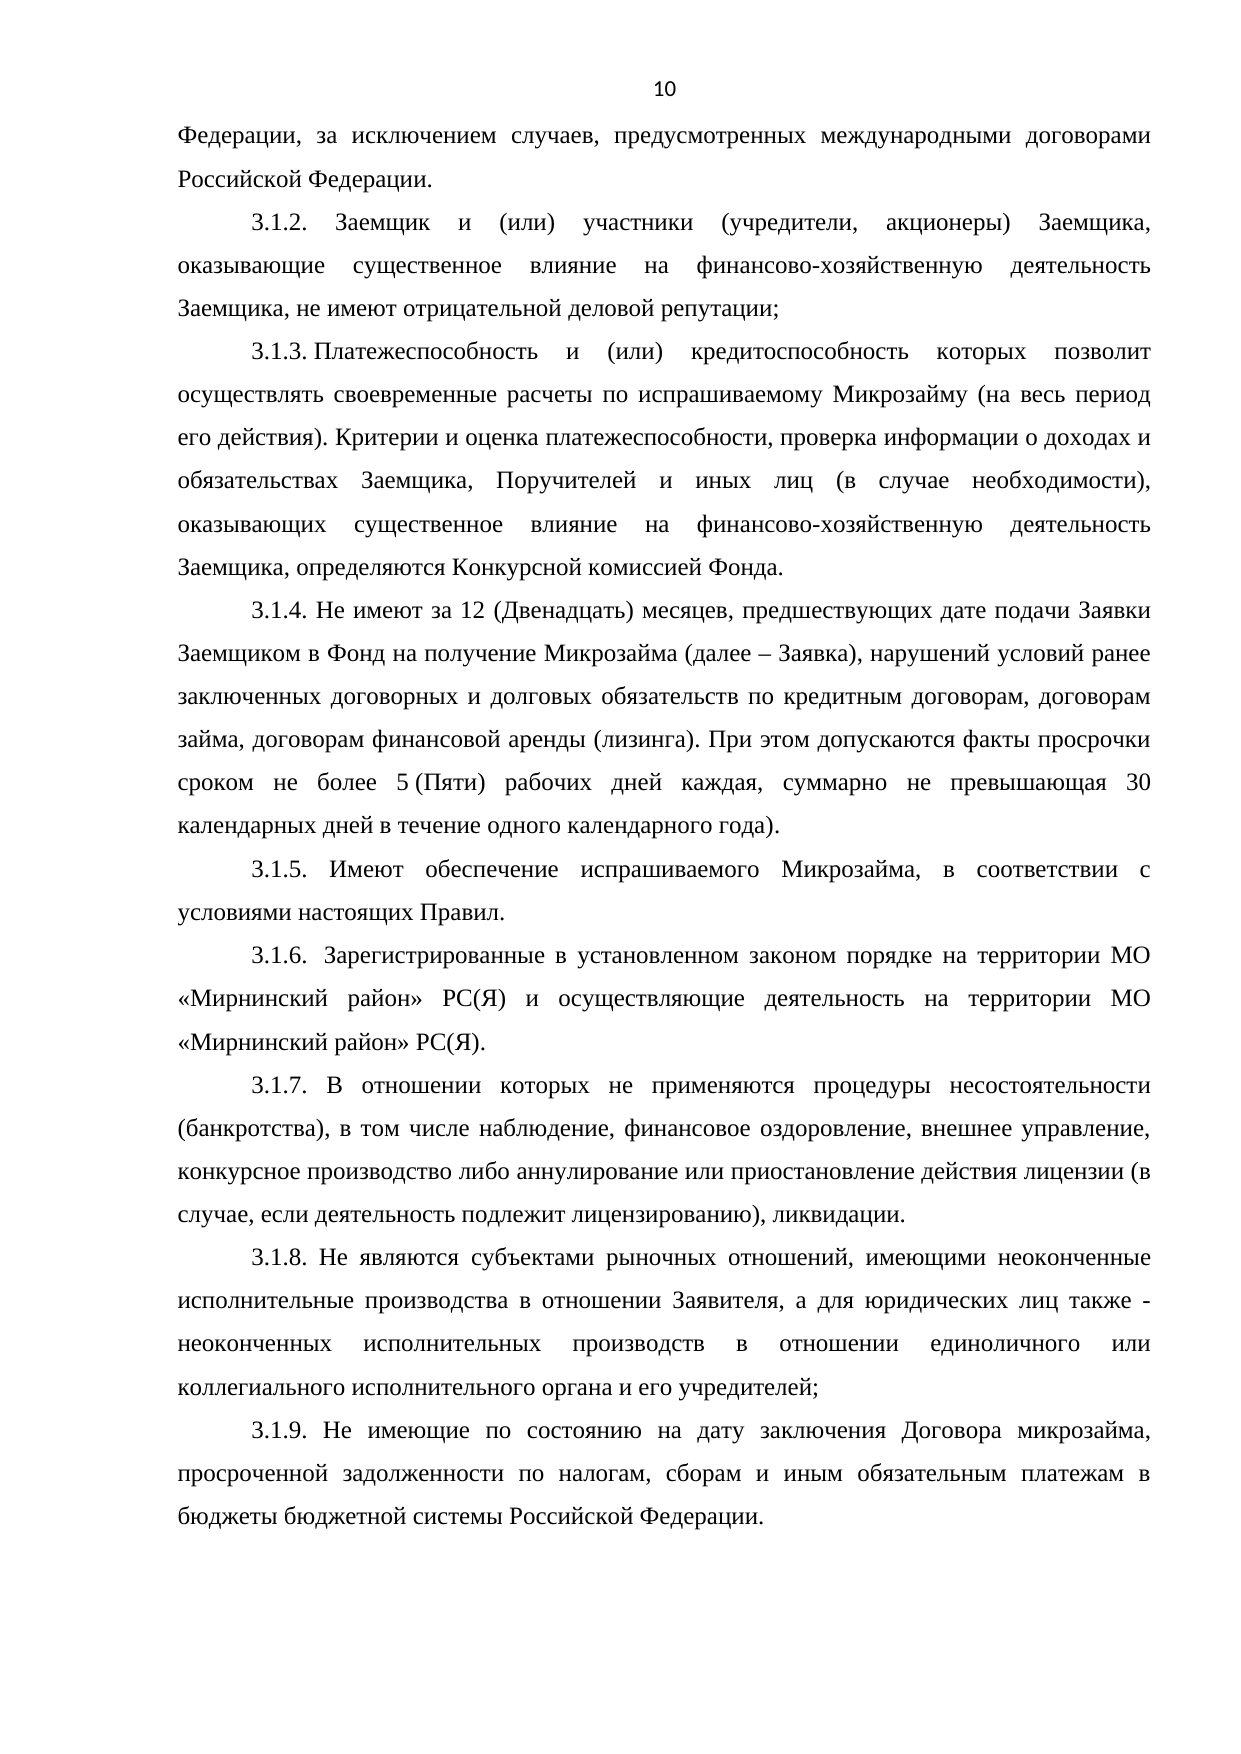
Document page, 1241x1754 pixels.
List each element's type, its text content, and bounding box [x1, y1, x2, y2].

text 3.1.5. Имеют обеспечение испрашиваемого Микрозайма, в соответствии с условиями настоящих Правил. [177, 854, 1152, 926]
text 3.1.8. Не являются субъектами рыночных отношений, имеющими неоконченные исполнительные производства в отношении Заявителя, а для юридических лиц также - неоконченных исполнительных производств в отношении единоличного или коллегиального исполнительного органа и его учредителей; [177, 1242, 1152, 1400]
text 3.1.9. Не имеющие по состоянию на дату заключения Договора микрозайма, просроченной задолженности по налогам, сборам и иным обязательным платежам в бюджеты бюджетной системы Российской Федерации. [177, 1415, 1152, 1530]
text 3.1.4. Не имеют за 12 (Двенадцать) месяцев, предшествующих дате подачи Заявки Заемщиком в Фонд на получение Микрозайма (далее – Заявка), нарушений условий ранее заключенных договорных и долговых обязательств по кредитным договорам, договорам займа, договорам финансовой аренды (лизинга). При этом допускаются факты просрочки сроком не более 5 (Пяти) рабочих дней каждая, суммарно не превышающая 30 календарных дней в течение одного календарного года). [177, 595, 1152, 839]
text 3.1.7. В отношении которых не применяются процедуры несостоятельности (банкротства), в том числе наблюдение, финансовое оздоровление, внешнее управление, конкурсное производство либо аннулирование или приостановление действия лицензии (в случае, если деятельность подлежит лицензированию), ликвидации. [177, 1070, 1152, 1228]
text 3.1.2. Заемщик и (или) участники (учредители, акционеры) Заемщика, оказывающие существенное влияние на финансово-хозяйственную деятельность Заемщика, не имеют отрицательной деловой репутации; [177, 207, 1152, 322]
text 3.1.6. Зарегистрированные в установленном законом порядке на территории МО «Мирнинский район» РС(Я) и осуществляющие деятельность на территории МО «Мирнинский район» РС(Я). [177, 940, 1152, 1055]
text 3.1.3. Платежеспособность и (или) кредитоспособность которых позволит осуществлять своевременные расчеты по испрашиваемому Микрозайму (на весь период его действия). Критерии и оценка платежеспособности, проверка информации о доходах и обязательствах Заемщика, Поручителей и иных лиц (в случае необходимости), оказывающих существенное влияние на финансово-хозяйственную деятельность Заемщика, определяются Конкурсной комиссией Фонда. [177, 336, 1152, 581]
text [177, 121, 1152, 192]
